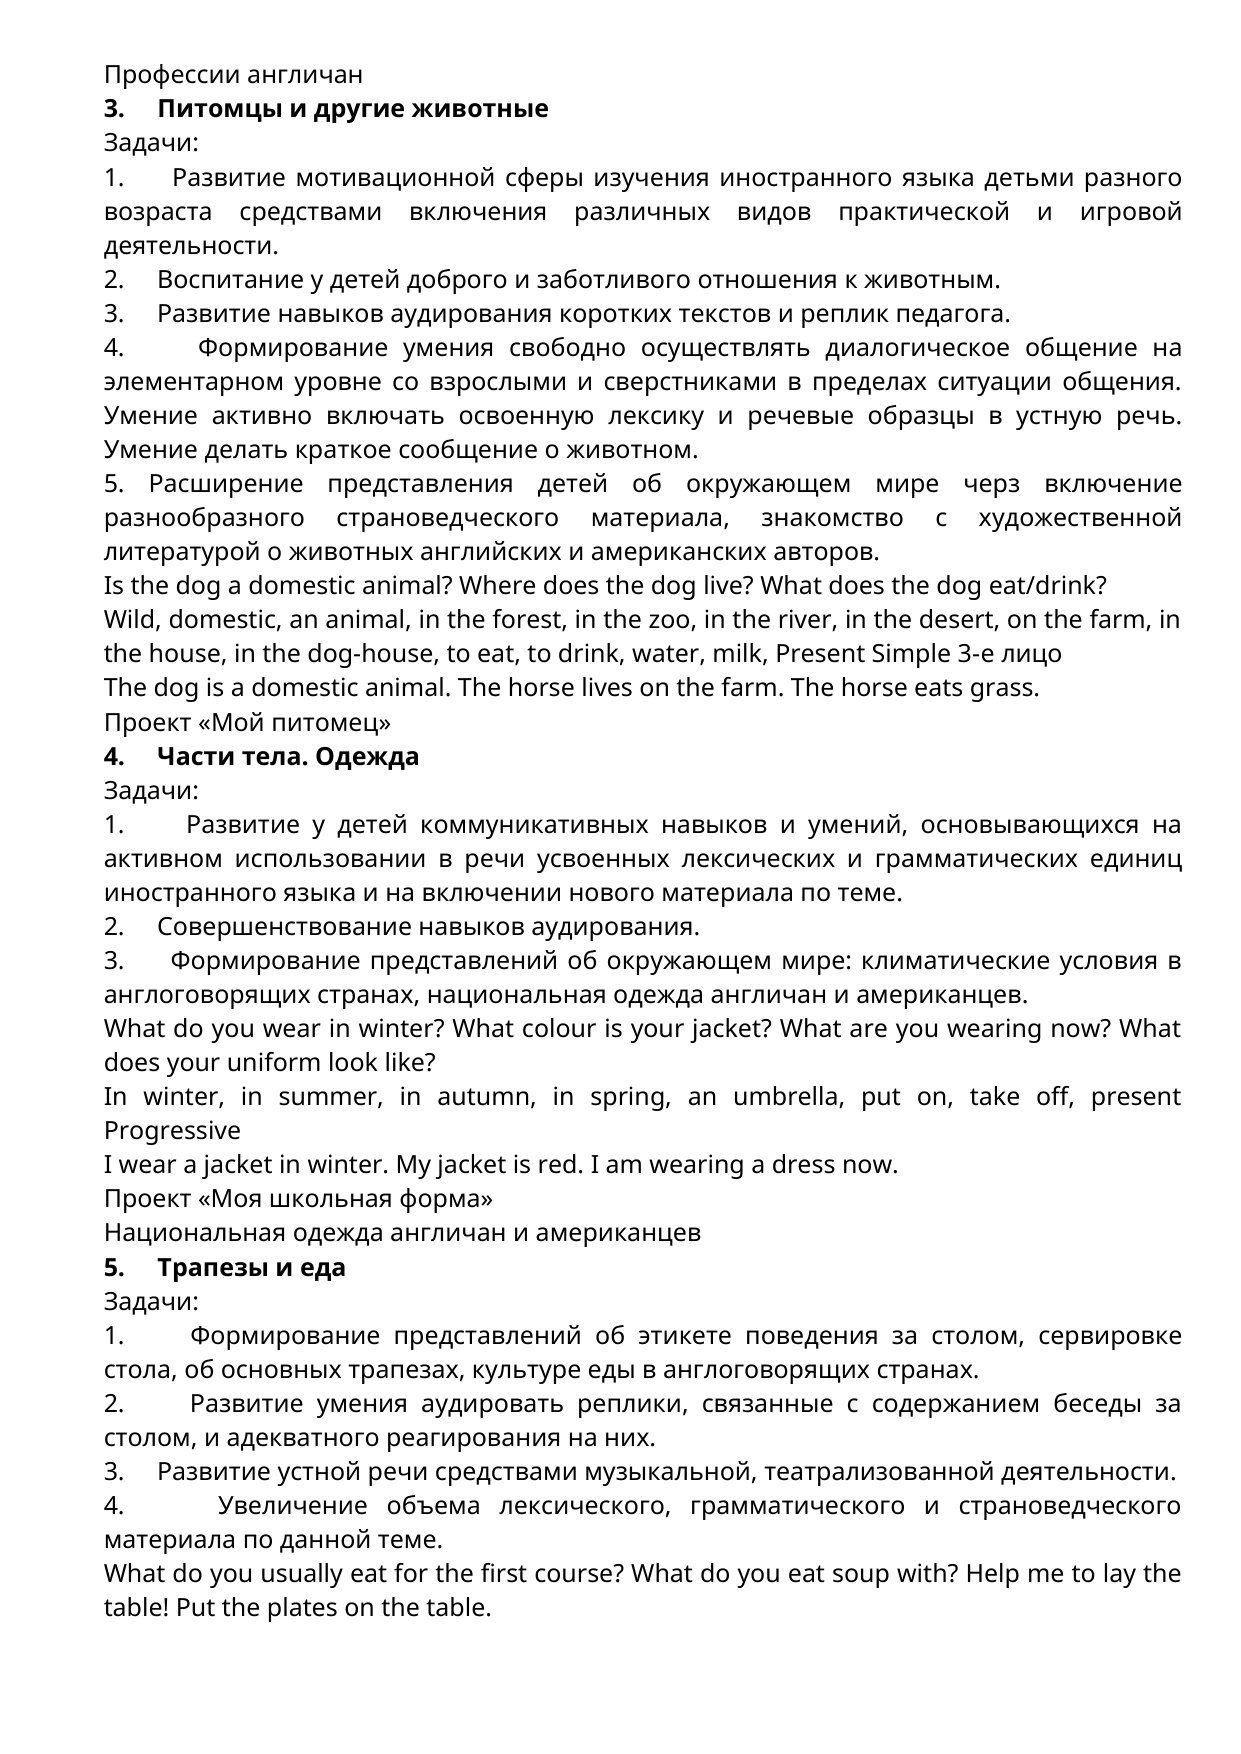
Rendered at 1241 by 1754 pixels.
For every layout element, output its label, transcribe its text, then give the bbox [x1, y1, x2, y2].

text 4. Части тела. Одежда [103, 738, 1183, 772]
text Задачи: [103, 1283, 1183, 1317]
text 1. Развитие у детей коммуникативных навыков и умений, основывающихся на активном использовании в речи усвоенных лексических и грамматических единиц иностранного языка и на включении нового материала по теме. [103, 806, 1183, 908]
text 3. Развитие устной речи средствами музыкальной, театрализованной деятельности. [103, 1453, 1183, 1488]
text 4. Увеличение объема лексического, грамматического и страноведческого материала по данной теме. [103, 1488, 1183, 1556]
text 1. Развитие мотивационной сферы изучения иностранного языка детьми разного возраста средствами включения различных видов практической и игровой деятельности. [103, 159, 1183, 261]
text What do you wear in winter? What colour is your jacket? What are you wearing now? What does your uniform look like? [103, 1011, 1183, 1079]
text 2. Совершенствование навыков аудирования. [103, 908, 1183, 943]
text In winter, in summer, in autumn, in spring, an umbrella, put on, take off, present Progressive [103, 1079, 1183, 1147]
text 5. Расширение представления детей об окружающем мире черз включение разнообразного страноведческого материала, знакомство с художественной литературой о животных английских и американских авторов. [103, 466, 1183, 568]
text 3. Питомцы и другие животные [103, 91, 1183, 125]
text Is the dog a domestic animal? Where does the dog live? What does the dog eat/drink? [103, 568, 1183, 602]
text Wild, domestic, an animal, in the forest, in the zoo, in the river, in the desert, on the farm, in the house, in the dog-house, to eat, to drink, water, milk, Present Simple 3-е лицо [103, 602, 1183, 670]
text The dog is a domestic animal. The horse lives on the farm. The horse eats grass. [103, 670, 1183, 704]
text 3. Развитие навыков аудирования коротких текстов и реплик педагога. [103, 295, 1183, 329]
text 1. Формирование представлений об этикете поведения за столом, сервировке стола, об основных трапезах, культуре еды в англоговорящих странах. [103, 1317, 1183, 1385]
text 2. Воспитание у детей доброго и заботливого отношения к животным. [103, 261, 1183, 295]
text 3. Формирование представлений об окружающем мире: климатические условия в англоговорящих странах, национальная одежда англичан и американцев. [103, 943, 1183, 1011]
text 4. Формирование умения свободно осуществлять диалогическое общение на элементарном уровне со взрослыми и сверстниками в пределах ситуации общения. Умение активно включать освоенную лексику и речевые образцы в устную речь. Умение делать краткое сообщение о животном. [103, 329, 1183, 466]
text Национальная одежда англичан и американцев [103, 1215, 1183, 1249]
text Проект «Мой питомец» [103, 704, 1183, 738]
text Задачи: [103, 125, 1183, 159]
text Задачи: [103, 772, 1183, 806]
text I wear a jacket in winter. My jacket is red. I am wearing a dress now. [103, 1147, 1183, 1181]
text 5. Трапезы и еда [103, 1249, 1183, 1283]
text Профессии англичан [103, 57, 1183, 91]
text What do you usually eat for the first course? What do you eat soup with? Help me to lay the table! Put the plates on the table. [103, 1556, 1183, 1624]
text 2. Развитие умения аудировать реплики, связанные с содержанием беседы за столом, и адекватного реагирования на них. [103, 1385, 1183, 1453]
text Проект «Моя школьная форма» [103, 1181, 1183, 1215]
